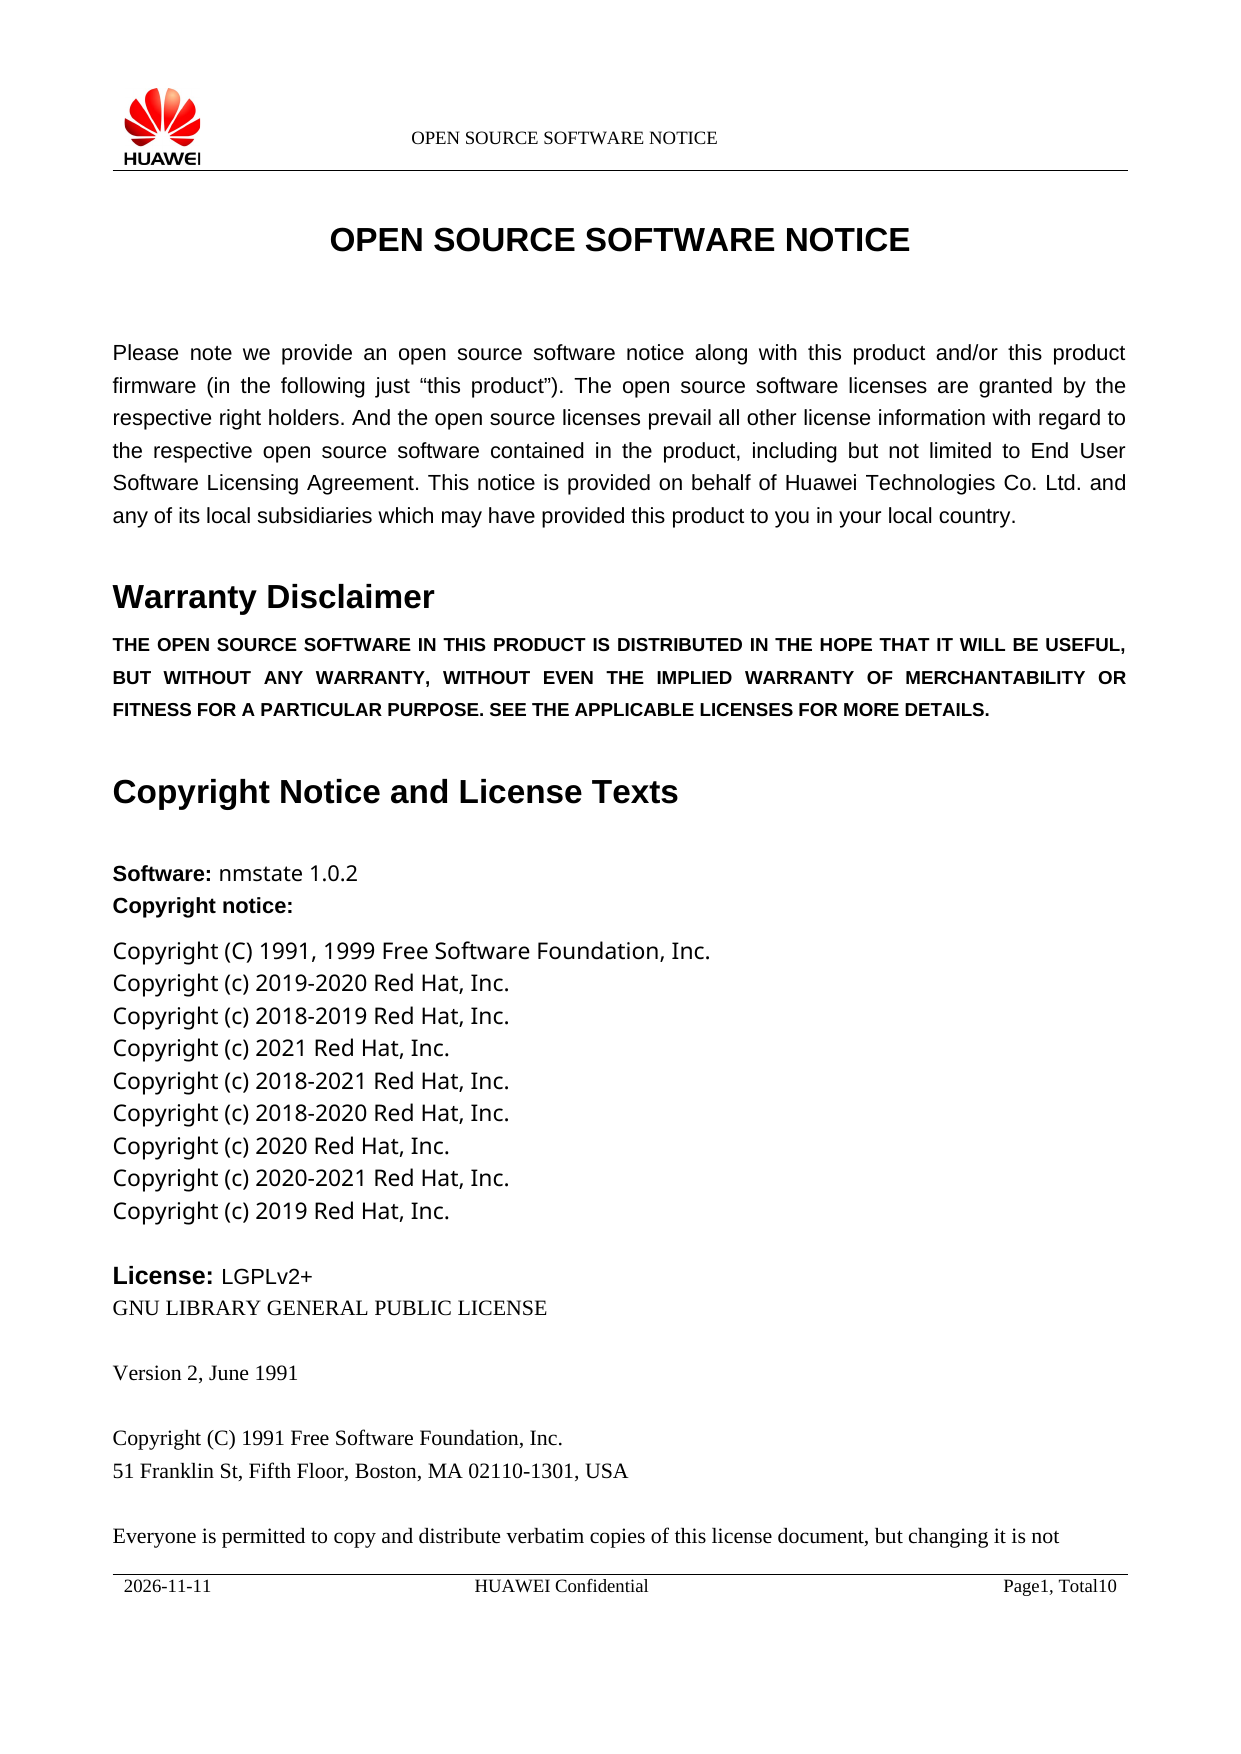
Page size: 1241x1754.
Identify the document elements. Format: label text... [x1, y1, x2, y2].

text Copyright (C) 1991, 1999 Free Software Foundation, Inc. Copyright (c) 2019-2020 Red Hat, Inc. Copyright (c) 2018-2019 Red Hat, Inc. Copyright (c) 2021 Red Hat, Inc. Copyright (c) 2018-2021 Red Hat, Inc. Copyright (c) 2018-2020 Red Hat, Inc. Copyright (c) 2020 Red Hat, Inc. Copyright (c) 2020-2021 Red Hat, Inc. Copyright (c) 2019 Red Hat, Inc. [112, 934, 1128, 1259]
title Software: nmstate 1.0.2 [112, 856, 1128, 889]
picture [124, 88, 201, 165]
text License: LGPLv2+ [112, 1259, 1128, 1291]
text OPEN SOURCE SOFTWARE NOTICE [112, 206, 1128, 271]
text Please note we provide an open source software notice along with this product and/or this product firmware (in the following just “this product”). The open source software licenses are granted by the respective right holders. And the open source licenses prevail all other license information with regard to the respective open source software contained in the product, including but not limited to End User Software Licensing Agreement. This notice is provided on behalf of Huawei Technologies Co. Ltd. and any of its local subsidiaries which may have provided this product to you in your local country. [112, 336, 1128, 531]
text Warranty Disclaimer [112, 564, 1128, 629]
text The open source software in this product is distributed in the hope that it will be useful, but WITHOUT ANY WARRANTY, without even the implied warranty of MERCHANTABILITY or FITNESS FOR A PARTICULAR PURPOSE. See the applicable licenses for more details. [112, 629, 1128, 726]
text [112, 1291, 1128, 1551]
text Copyright Notice and License Texts [112, 759, 1128, 824]
text Copyright notice: [112, 889, 1128, 921]
